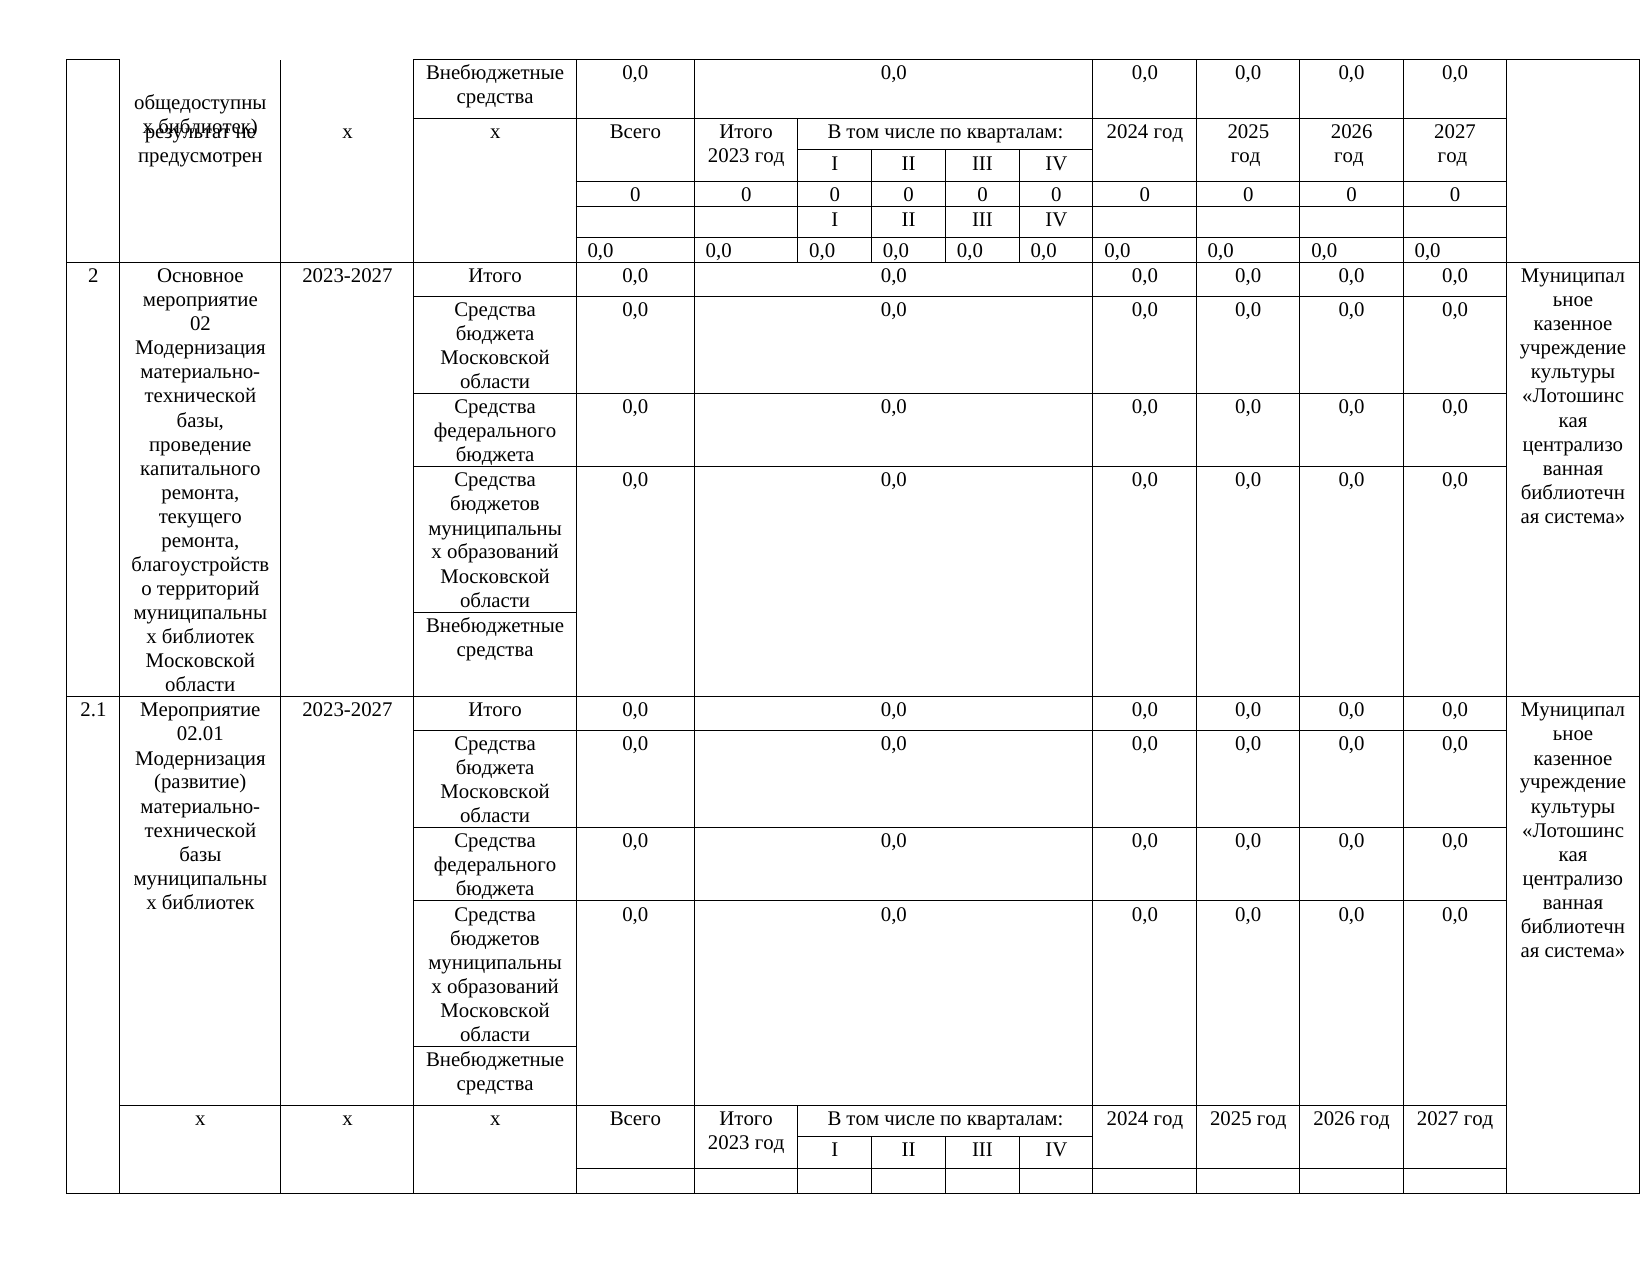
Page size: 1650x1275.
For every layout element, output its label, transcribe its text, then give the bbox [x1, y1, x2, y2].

table_cell II [872, 150, 945, 181]
table_cell 0 [1197, 182, 1299, 206]
table_cell 0,0 [577, 467, 694, 696]
table_cell 0 [1020, 182, 1092, 206]
table_cell IV [1020, 207, 1092, 237]
table_cell 0,0 [695, 297, 1092, 393]
table_cell 0,0 [577, 394, 694, 466]
table_cell 0,0 [695, 394, 1092, 466]
table_cell III [946, 150, 1019, 181]
table_cell 0,0 [695, 828, 1092, 900]
table_cell Итого 2023 год [695, 119, 797, 181]
table_cell 2027 год [1404, 119, 1506, 181]
table_cell х [281, 1106, 413, 1192]
table_cell 0,0 [1404, 731, 1506, 827]
table_cell [798, 1169, 871, 1192]
table_cell 0,0 [1300, 828, 1403, 900]
table_cell 0,0 [1300, 697, 1403, 730]
table_cell 0,0 [695, 467, 1092, 696]
table_cell 0,0 [1300, 263, 1403, 296]
table_cell 2023-2027 [281, 263, 413, 696]
table_cell 0,0 [1300, 60, 1403, 118]
table_cell 2023-2027 [281, 697, 413, 1105]
table_cell [1093, 1169, 1196, 1192]
table_cell Внебюджетные средства [414, 60, 576, 118]
table_cell 0 [946, 182, 1019, 206]
table_cell 0,0 [695, 697, 1092, 730]
table_cell Средства бюджета Московской области [414, 297, 576, 393]
table_cell Внебюджетные средства [414, 1047, 576, 1105]
table_cell I [798, 1137, 871, 1167]
table_cell 0,0 [1093, 731, 1196, 827]
table_cell Муниципальное казенное учреждение культуры «Лотошинская централизованная библиотечная система» [1507, 263, 1639, 696]
table_cell 0,0 [1093, 828, 1196, 900]
table_cell [1020, 1169, 1092, 1192]
table_cell 0,0 [1093, 697, 1196, 730]
table_cell [577, 207, 694, 237]
table_cell 0,0 [1300, 731, 1403, 827]
table_cell 2025 год [1197, 1106, 1299, 1167]
table_cell III [946, 1137, 1019, 1167]
table_cell 0,0 [577, 901, 694, 1105]
table_cell 0,0 [577, 731, 694, 827]
table_cell Мероприятие 02.01 Модернизация (развитие) материально-технической базы муниципальных библиотек [120, 697, 280, 1105]
table_cell 0,0 [1093, 263, 1196, 296]
table_cell 0,0 [1197, 901, 1299, 1105]
table_cell 0,0 [1093, 60, 1196, 118]
table_cell [695, 207, 797, 237]
table_cell Итого 2023 год [695, 1106, 797, 1167]
table_cell 2026 год [1300, 119, 1403, 181]
table_cell 2024 год [1093, 1106, 1196, 1167]
table_cell 2026 год [1300, 1106, 1403, 1167]
table_cell Итого [414, 697, 576, 730]
table_cell Средства бюджетов муниципальных образований Московской области [414, 467, 576, 612]
table_cell х [414, 119, 576, 262]
table_cell 0 [695, 182, 797, 206]
table_cell 0,0 [1197, 238, 1299, 262]
table_cell Итого [414, 263, 576, 296]
table_cell Всего [577, 1106, 694, 1167]
table_cell Внебюджетные средства [414, 613, 576, 696]
table_cell IV [1020, 150, 1092, 181]
table_cell III [946, 207, 1019, 237]
table_cell 0,0 [1300, 467, 1403, 696]
table_cell 2027 год [1404, 1106, 1506, 1167]
table_cell 0 [798, 182, 871, 206]
table_cell [1404, 207, 1506, 237]
table_cell 0 [1300, 182, 1403, 206]
table_cell 0,0 [1093, 467, 1196, 696]
table_cell [1300, 1169, 1403, 1192]
table_cell 0,0 [577, 828, 694, 900]
table_cell результат не предусмотрен [120, 118, 280, 262]
table_cell 0,0 [1404, 901, 1506, 1105]
table_cell 0,0 [1404, 60, 1506, 118]
table_cell [946, 1169, 1019, 1192]
table_cell 0,0 [577, 60, 694, 118]
table_cell 0,0 [1300, 901, 1403, 1105]
table_cell 0,0 [695, 731, 1092, 827]
table_cell 0,0 [577, 297, 694, 393]
table_cell 0,0 [1197, 467, 1299, 696]
table_cell 0 [1093, 182, 1196, 206]
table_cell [414, 901, 576, 1046]
table_cell 0,0 [1093, 394, 1196, 466]
table_cell [577, 1169, 694, 1192]
table_cell 0,0 [695, 238, 797, 262]
table_cell 0,0 [946, 238, 1019, 262]
table_cell В том числе по кварталам: [798, 119, 1092, 149]
table_cell 0,0 [577, 238, 694, 262]
table_cell 0,0 [1404, 263, 1506, 296]
table_cell Средства федерального бюджета [414, 828, 576, 900]
table_cell 2024 год [1093, 119, 1196, 181]
table_cell 0,0 [872, 238, 945, 262]
table_cell 0,0 [1404, 238, 1506, 262]
table_cell 0,0 [695, 60, 1092, 118]
table_cell 0,0 [1404, 467, 1506, 696]
table_cell [1197, 207, 1299, 237]
table_cell 0 [1404, 182, 1506, 206]
table_cell х [281, 118, 413, 262]
table_cell 0,0 [1093, 238, 1196, 262]
table_cell 0,0 [798, 238, 871, 262]
table_cell I [798, 207, 871, 237]
table_cell 0,0 [1093, 297, 1196, 393]
table_cell [1197, 1169, 1299, 1192]
table_cell [1300, 207, 1403, 237]
table_cell Основное мероприятие 02 Модернизация материально-технической базы, проведение капитального ремонта, текущего ремонта, благоустройство территорий муниципальных библиотек Московской области [120, 263, 280, 696]
table_cell IV [1020, 1137, 1092, 1167]
table_cell 0,0 [1404, 297, 1506, 393]
table_cell [1404, 1169, 1506, 1192]
table_cell 0,0 [1020, 238, 1092, 262]
table_cell 0,0 [1197, 60, 1299, 118]
table_cell 0,0 [1197, 263, 1299, 296]
table_cell Средства бюджета Московской области [414, 731, 576, 827]
table_cell [872, 1169, 945, 1192]
table_cell 0,0 [1404, 828, 1506, 900]
table_cell х [120, 1106, 280, 1192]
table_cell Всего [577, 119, 694, 181]
table_cell I [798, 150, 871, 181]
table_cell 0,0 [695, 901, 1092, 1105]
table_cell [695, 1169, 797, 1192]
table_cell 0 [872, 182, 945, 206]
table_cell 0 [577, 182, 694, 206]
table_cell 0,0 [1404, 697, 1506, 730]
table_cell 2.1 [67, 697, 119, 1192]
table_cell II [872, 207, 945, 237]
table_cell 0,0 [1404, 394, 1506, 466]
table_cell 2025 год [1197, 119, 1299, 181]
table_cell II [872, 1137, 945, 1167]
table_cell [1093, 207, 1196, 237]
table_cell 0,0 [1197, 297, 1299, 393]
table_cell 2 [67, 263, 119, 696]
table_cell 0,0 [577, 697, 694, 730]
table_cell 0,0 [577, 263, 694, 296]
table_cell х [414, 1106, 576, 1192]
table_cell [1507, 697, 1639, 1192]
table_cell 0,0 [1197, 394, 1299, 466]
table_cell 0,0 [1197, 731, 1299, 827]
table_cell Средства федерального бюджета [414, 394, 576, 466]
table_cell 0,0 [1197, 828, 1299, 900]
table_cell 0,0 [1300, 297, 1403, 393]
table_cell 0,0 [1300, 394, 1403, 466]
table_cell В том числе по кварталам: [798, 1106, 1092, 1136]
table_cell 0,0 [695, 263, 1092, 296]
table_cell 0,0 [1093, 901, 1196, 1105]
table_cell 0,0 [1197, 697, 1299, 730]
table_cell 0,0 [1300, 238, 1403, 262]
